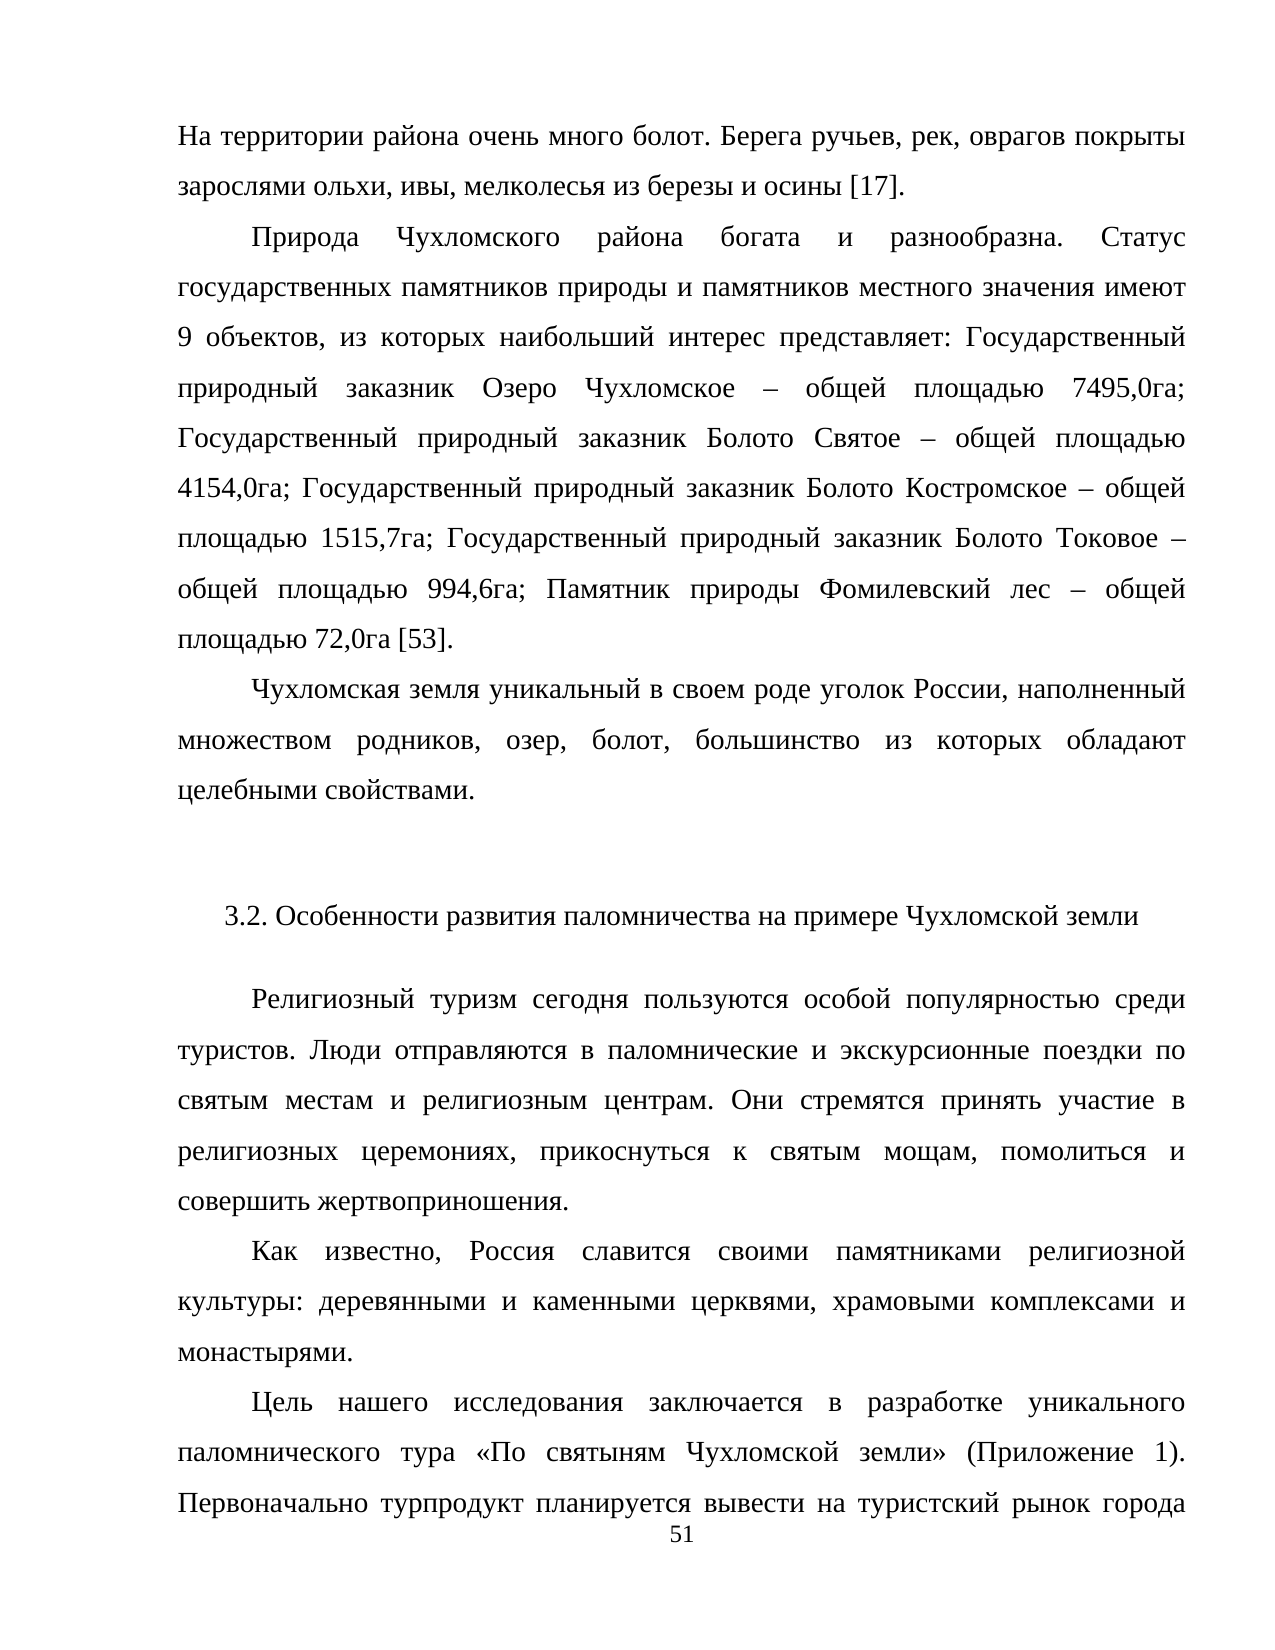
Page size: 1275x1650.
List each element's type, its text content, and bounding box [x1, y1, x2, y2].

text Религиозный туризм сегодня пользуются особой популярностью среди туристов. Люди отправляются в паломнические и экскурсионные поездки по святым местам и религиозным центрам. Они стремятся принять участие в религиозных церемониях, прикоснуться к святым мощам, помолиться и совершить жертвоприношения. [177, 982, 1186, 1216]
subtitle 3.2. Особенности развития паломничества на примере Чухломской земли [177, 898, 1186, 931]
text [177, 1384, 1186, 1518]
text Чухломская земля уникальный в своем роде уголок России, наполненный множеством родников, озер, болот, большинство из которых обладают целебными свойствами. [177, 672, 1186, 806]
text Природа Чухломского района богата и разнообразна. Статус государственных памятников природы и памятников местного значения имеют 9 объектов, из которых наибольший интерес представляет: Государственный природный заказник Озеро Чухломское – общей площадью 7495,0га; Государственный природный заказник Болото Святое – общей площадью 4154,0га; Государственный природный заказник Болото Костромское – общей площадью 1515,7га; Государственный природный заказник Болото Токовое – общей площадью 994,6га; Памятник природы Фомилевский лес – общей площадью 72,0га [53]. [177, 219, 1186, 655]
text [177, 118, 1186, 202]
text Как известно, Россия славится своими памятниками религиозной культуры: деревянными и каменными церквями, храмовыми комплексами и монастырями. [177, 1233, 1186, 1367]
